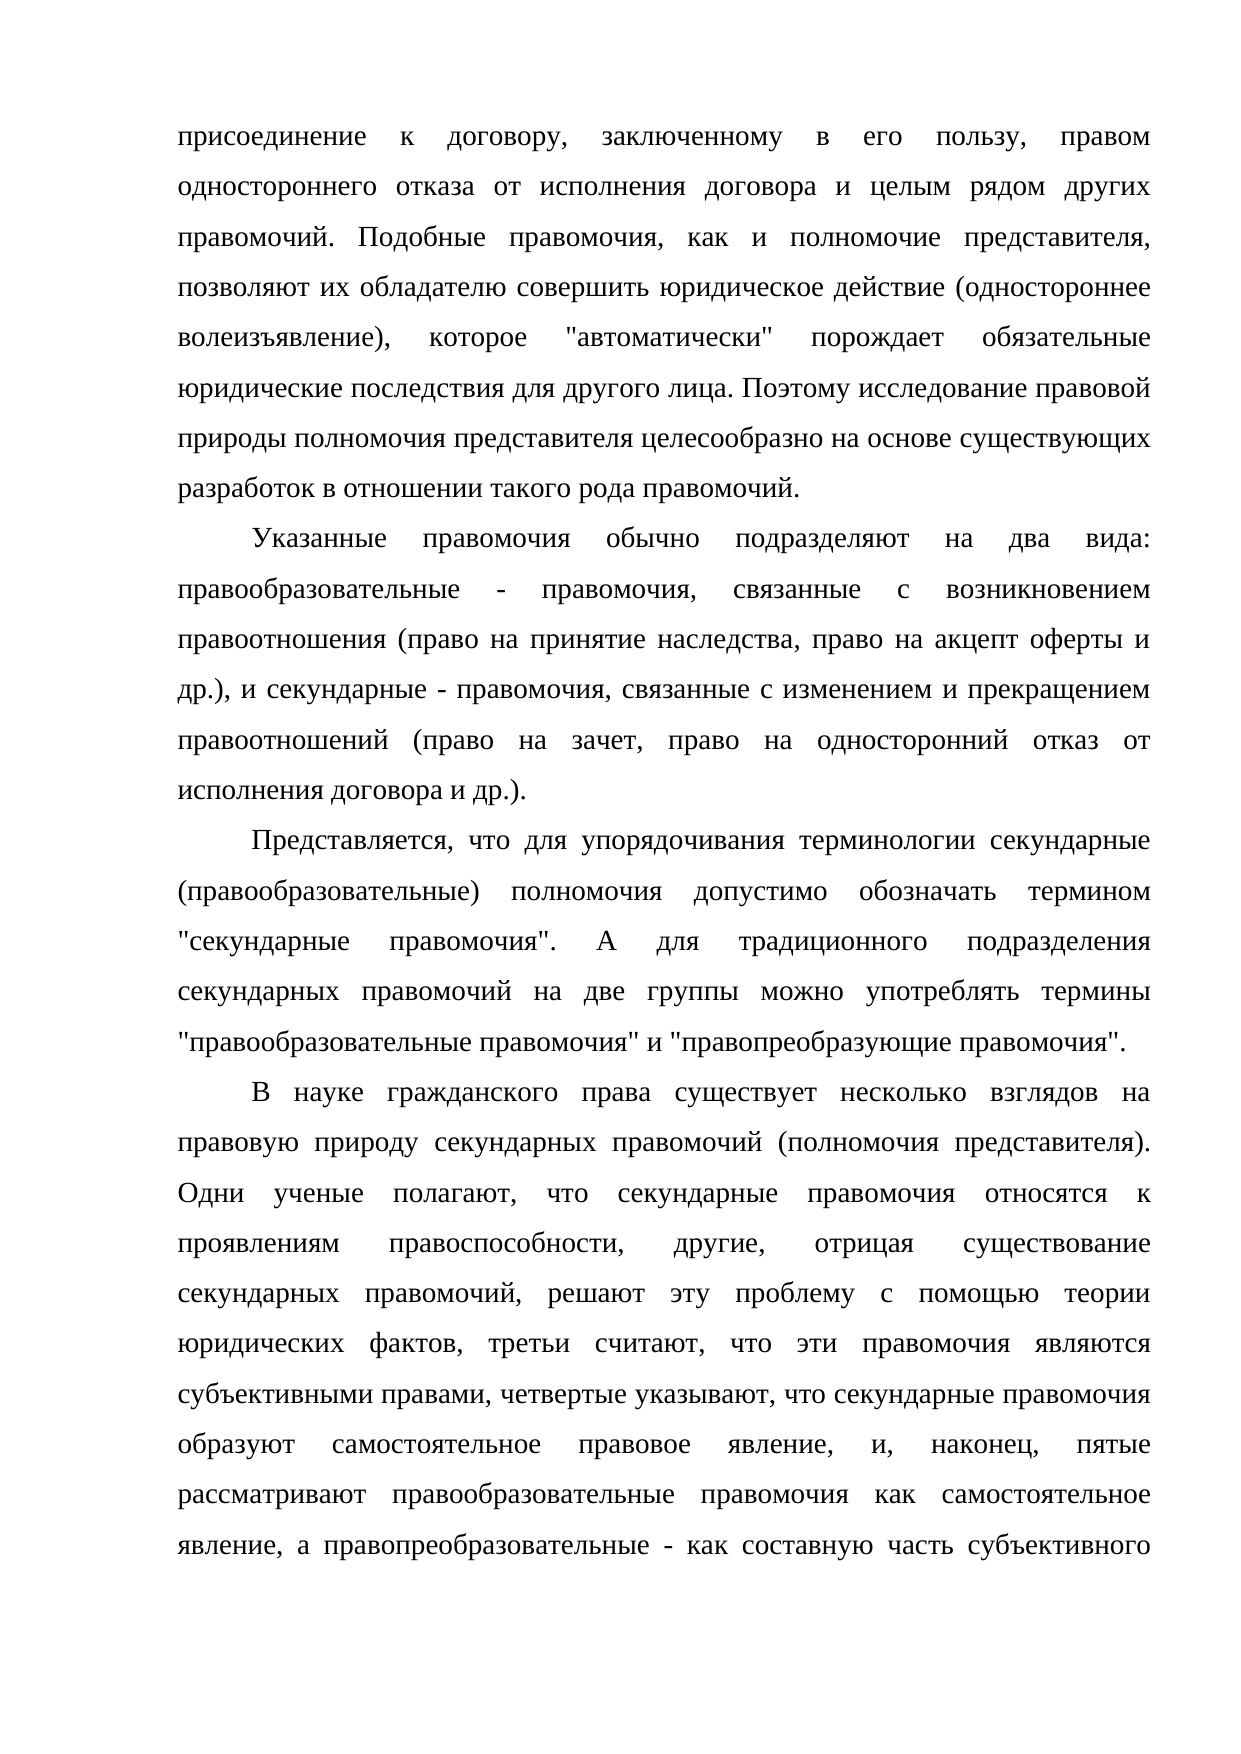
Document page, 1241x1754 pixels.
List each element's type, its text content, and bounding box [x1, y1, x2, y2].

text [177, 1074, 1152, 1560]
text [177, 118, 1152, 504]
text Указанные правомочия обычно подразделяют на два вида: правообразовательные - правомочия, связанные с возникновением правоотношения (право на принятие наследства, право на акцепт оферты и др.), и секундарные - правомочия, связанные с изменением и прекращением правоотношений (право на зачет, право на односторонний отказ от исполнения договора и др.). [177, 521, 1152, 806]
text Представляется, что для упорядочивания терминологии секундарные (правообразовательные) полномочия допустимо обозначать термином "секундарные правомочия". А для традиционного подразделения секундарных правомочий на две группы можно употреблять термины "правообразовательные правомочия" и "правопреобразующие правомочия". [177, 822, 1152, 1057]
